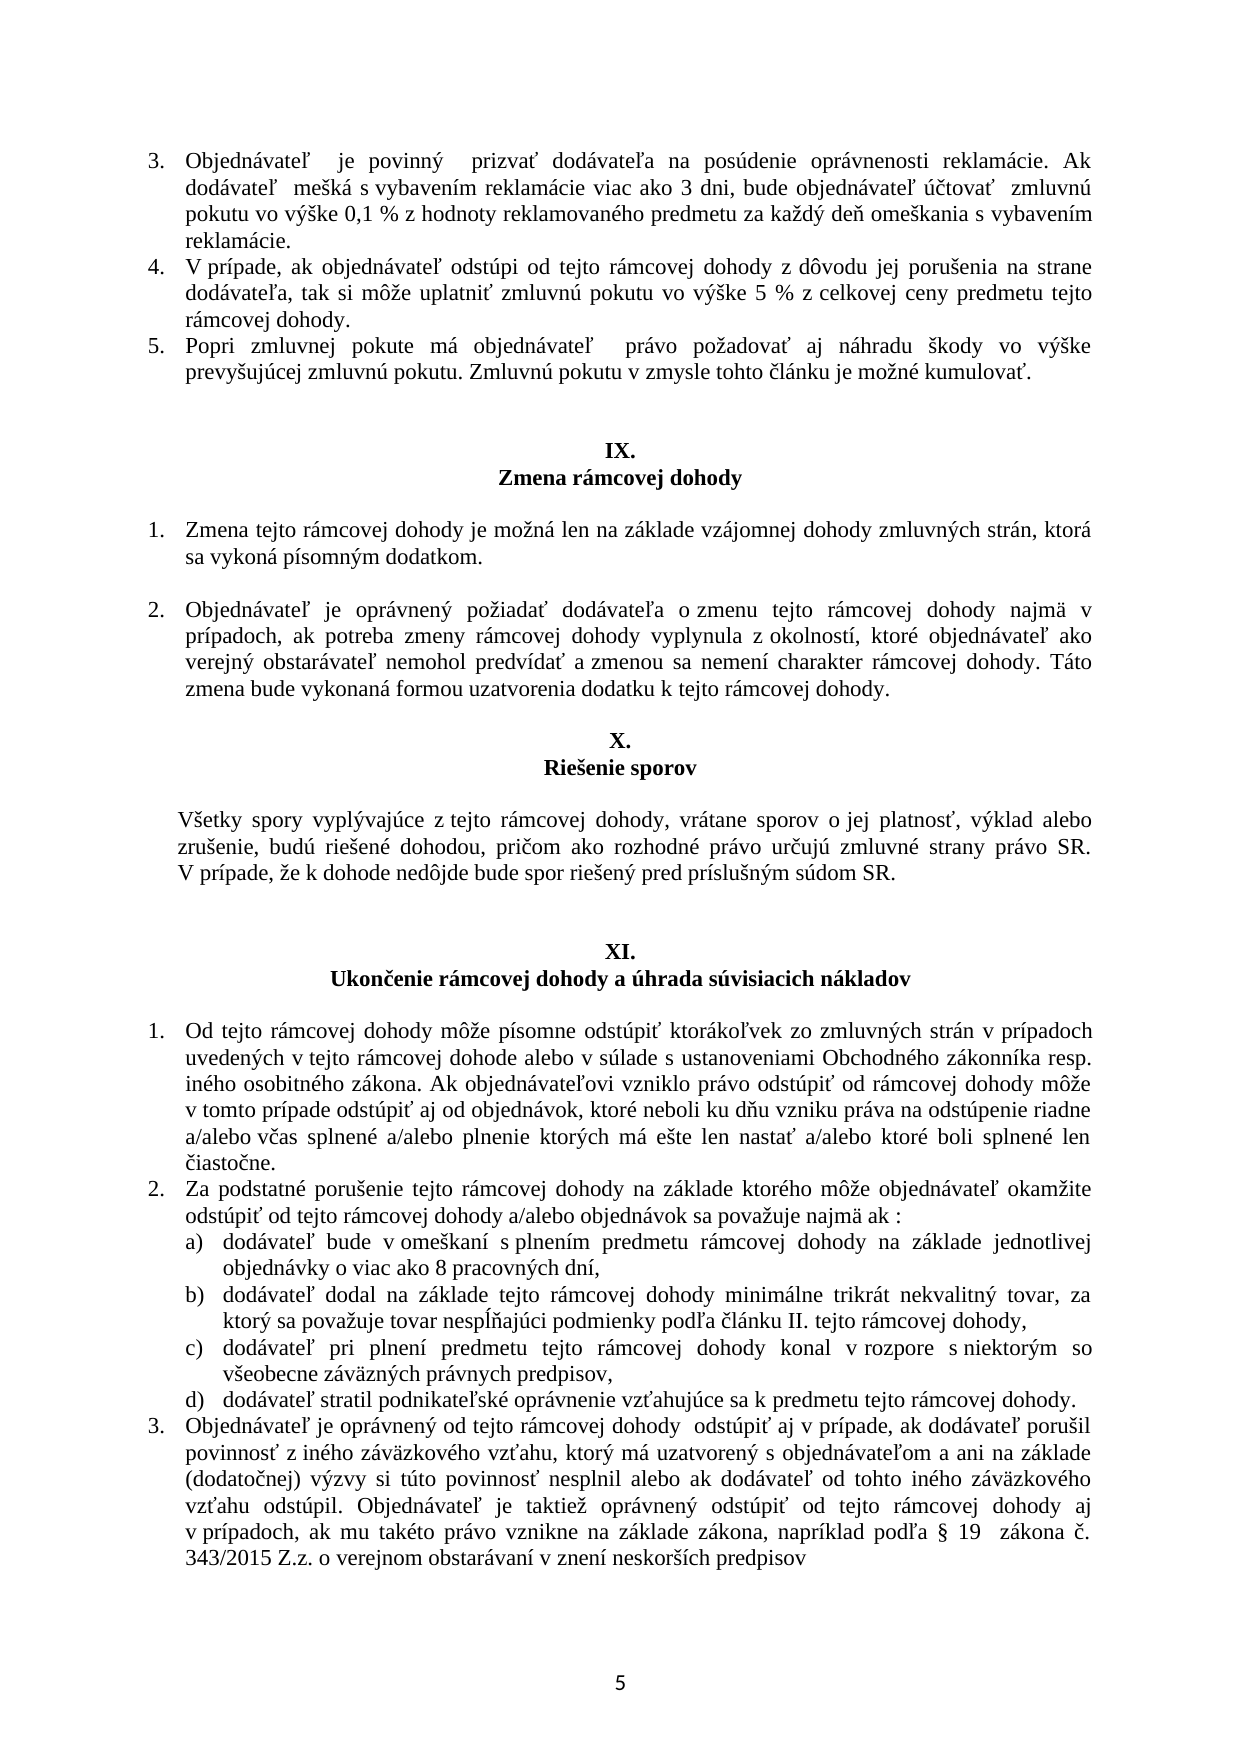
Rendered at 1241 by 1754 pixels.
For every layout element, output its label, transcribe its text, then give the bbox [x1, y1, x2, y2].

list Objednávateľ je povinný prizvať dodávateľa na posúdenie oprávnenosti reklamácie. Ak dodávateľ mešká s vybavením reklamácie viac ako 3 dni, bude objednávateľ účtovať zmluvnú pokutu vo výške 0,1 % z hodnoty reklamovaného predmetu za každý deň omeškania s vybavením reklamácie. [148, 148, 1093, 253]
text Riešenie sporov [148, 754, 1093, 780]
text XI. [148, 938, 1093, 964]
text Ukončenie rámcovej dohody a úhrada súvisiacich nákladov [148, 964, 1093, 991]
text Zmena rámcovej dohody [148, 464, 1093, 490]
list V prípade, ak objednávateľ odstúpi od tejto rámcovej dohody z dôvodu jej porušenia na strane dodávateľa, tak si môže uplatniť zmluvnú pokutu vo výške 5 % z celkovej ceny predmetu tejto rámcovej dohody. [148, 253, 1093, 332]
list dodávateľ dodal na základe tejto rámcovej dohody minimálne trikrát nekvalitný tovar, za ktorý sa považuje tovar nespĺňajúci podmienky podľa článku II. tejto rámcovej dohody, [185, 1281, 1093, 1333]
list Objednávateľ je oprávnený od tejto rámcovej dohody odstúpiť aj v prípade, ak dodávateľ porušil povinnosť z iného záväzkového vzťahu, ktorý má uzatvorený s objednávateľom a ani na základe (dodatočnej) výzvy si túto povinnosť nesplnil alebo ak dodávateľ od tohto iného záväzkového vzťahu odstúpil. Objednávateľ je taktiež oprávnený odstúpiť od tejto rámcovej dohody aj v prípadoch, ak mu takéto právo vznikne na základe zákona, napríklad podľa § 19 zákona č. 343/2015 Z.z. o verejnom obstarávaní v znení neskorších predpisov [148, 1413, 1093, 1571]
text Všetky spory vyplývajúce z tejto rámcovej dohody, vrátane sporov o jej platnosť, výklad alebo zrušenie, budú riešené dohodou, pričom ako rozhodné právo určujú zmluvné strany právo SR. V prípade, že k dohode nedôjde bude spor riešený pred príslušným súdom SR. [177, 806, 1093, 886]
list Objednávateľ je oprávnený požiadať dodávateľa o zmenu tejto rámcovej dohody najmä v prípadoch, ak potreba zmeny rámcovej dohody vyplynula z okolností, ktoré objednávateľ ako verejný obstarávateľ nemohol predvídať a zmenou sa nemení charakter rámcovej dohody. Táto zmena bude vykonaná formou uzatvorenia dodatku k tejto rámcovej dohody. [148, 596, 1093, 701]
list dodávateľ pri plnení predmetu tejto rámcovej dohody konal v rozpore s niektorým so všeobecne záväzných právnych predpisov, [185, 1333, 1093, 1386]
list Zmena tejto rámcovej dohody je možná len na základe vzájomnej dohody zmluvných strán, ktorá sa vykoná písomným dodatkom. [148, 517, 1093, 569]
list dodávateľ bude v omeškaní s plnením predmetu rámcovej dohody na základe jednotlivej objednávky o viac ako 8 pracovných dní, [185, 1228, 1093, 1281]
list Za podstatné porušenie tejto rámcovej dohody na základe ktorého môže objednávateľ okamžite odstúpiť od tejto rámcovej dohody a/alebo objednávok sa považuje najmä ak : [148, 1175, 1093, 1228]
text X. [148, 727, 1093, 754]
list Popri zmluvnej pokute má objednávateľ právo požadovať aj náhradu škody vo výške prevyšujúcej zmluvnú pokutu. Zmluvnú pokutu v zmysle tohto článku je možné kumulovať. [148, 332, 1093, 385]
list dodávateľ stratil podnikateľské oprávnenie vzťahujúce sa k predmetu tejto rámcovej dohody. [185, 1386, 1093, 1413]
list Od tejto rámcovej dohody môže písomne odstúpiť ktorákoľvek zo zmluvných strán v prípadoch uvedených v tejto rámcovej dohode alebo v súlade s ustanoveniami Obchodného zákonníka resp. iného osobitného zákona. Ak objednávateľovi vzniklo právo odstúpiť od rámcovej dohody môže v tomto prípade odstúpiť aj od objednávok, ktoré neboli ku dňu vzniku práva na odstúpenie riadne a/alebo včas splnené a/alebo plnenie ktorých má ešte len nastať a/alebo ktoré boli splnené len čiastočne. [148, 1017, 1093, 1175]
text IX. [148, 437, 1093, 464]
